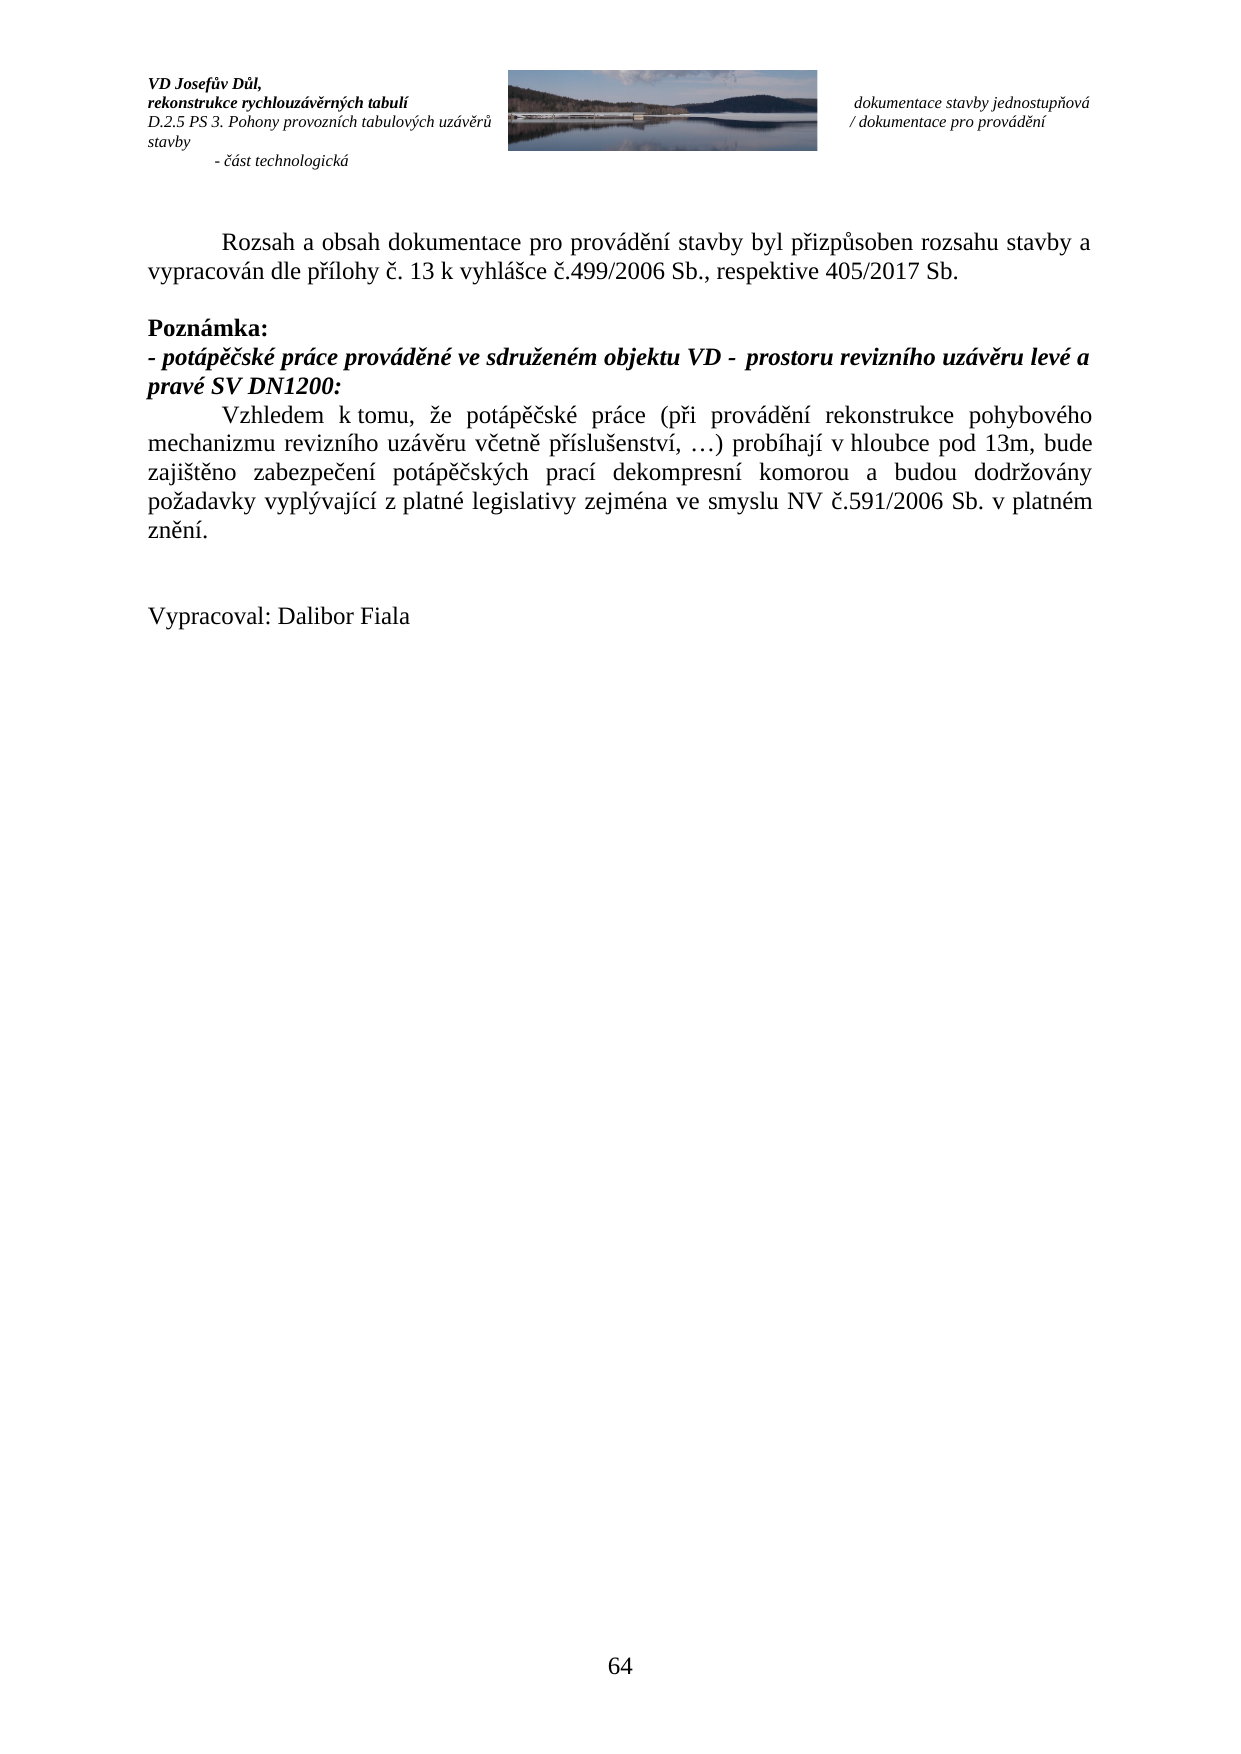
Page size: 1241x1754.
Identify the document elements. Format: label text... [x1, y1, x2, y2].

text Poznámka: [148, 313, 1092, 342]
picture [508, 70, 818, 151]
text Vzhledem k tomu, že potápěčské práce (při provádění rekonstrukce pohybového mechanizmu revizního uzávěru včetně příslušenství, …) probíhají v hloubce pod 13m, bude zajištěno zabezpečení potápěčských prací dekompresní komorou a budou dodržovány požadavky vyplývající z platné legislativy zejména ve smyslu NV č.591/2006 Sb. v platném znění. [148, 400, 1092, 543]
text Vypracoval: Dalibor Fiala [148, 601, 1092, 630]
text Rozsah a obsah dokumentace pro provádění stavby byl přizpůsoben rozsahu stavby a vypracován dle přílohy č. 13 k vyhlášce č.499/2006 Sb., respektive 405/2017 Sb. [148, 227, 1092, 285]
text - potápěčské práce prováděné ve sdruženém objektu VD - prostoru revizního uzávěru levé a pravé SV DN1200: [148, 342, 1092, 400]
